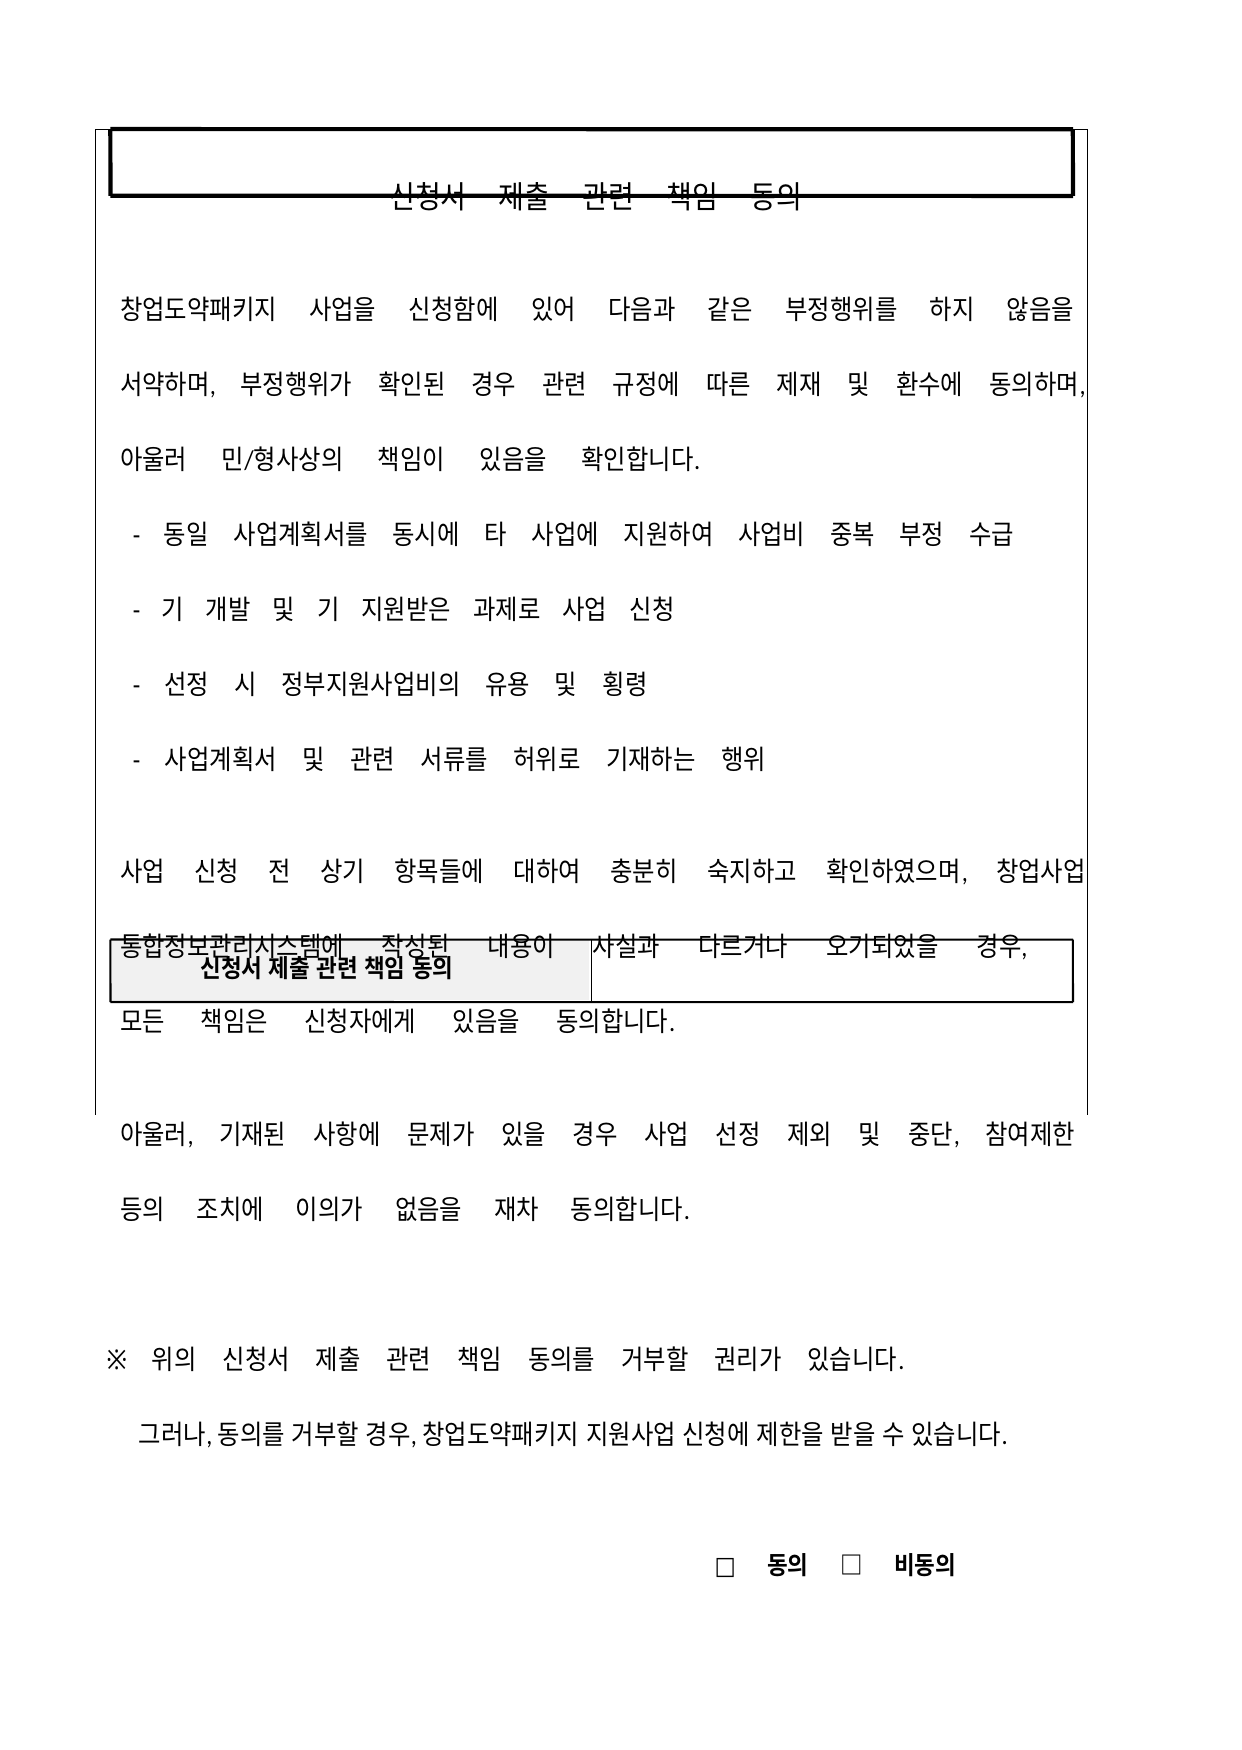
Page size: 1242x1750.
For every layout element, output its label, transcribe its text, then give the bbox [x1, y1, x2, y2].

text 사업 신청 전 상기 항목들에 대하여 충분히 숙지하고 확인하였으며, 창업사업 [96, 832, 1085, 907]
text 아울러, 기재된 사항에 문제가 있을 경우 사업 선정 제외 및 중단, 참여제한 [90, 1095, 1075, 1170]
text 아울러 민/형사상의 책임이 있음을 확인합니다. [96, 420, 700, 495]
text - 사업계획서 및 관련 서류를 허위로 기재하는 행위 [96, 720, 767, 795]
text 등의 조치에 이의가 없음을 재차 동의합니다. [90, 1170, 689, 1245]
text 서약하며, 부정행위가 확인된 경우 관련 규정에 따른 제재 및 환수에 동의하며, [96, 345, 1085, 420]
text ※ 위의 신청서 제출 관련 책임 동의를 거부할 권리가 있습니다. [90, 1320, 904, 1395]
text 통합정보관리시스템에 작성된 내용이 사실과 다르거나 오기되었을 경우, [96, 907, 1027, 982]
text - 선정 시 정부지원사업비의 유용 및 횡령 [96, 645, 648, 720]
text 창업도약패키지 사업을 신청함에 있어 다음과 같은 부정행위를 하지 않음을 [96, 270, 1075, 345]
text - 동일 사업계획서를 동시에 타 사업에 지원하여 사업비 중복 부정 수급 [96, 495, 1014, 570]
text - 기 개발 및 기 지원받은 과제로 사업 신청 [96, 570, 675, 645]
text 그러나, 동의를 거부할 경우, 창업도약패키지 지원사업 신청에 제한을 받을 수 있습니다. [90, 1395, 1109, 1470]
text □ 동의 □ 비동의 [90, 1545, 956, 1582]
text 모든 책임은 신청자에게 있음을 동의합니다. [96, 982, 675, 1057]
text 신청서 제출 관련 책임 동의 [96, 157, 802, 232]
